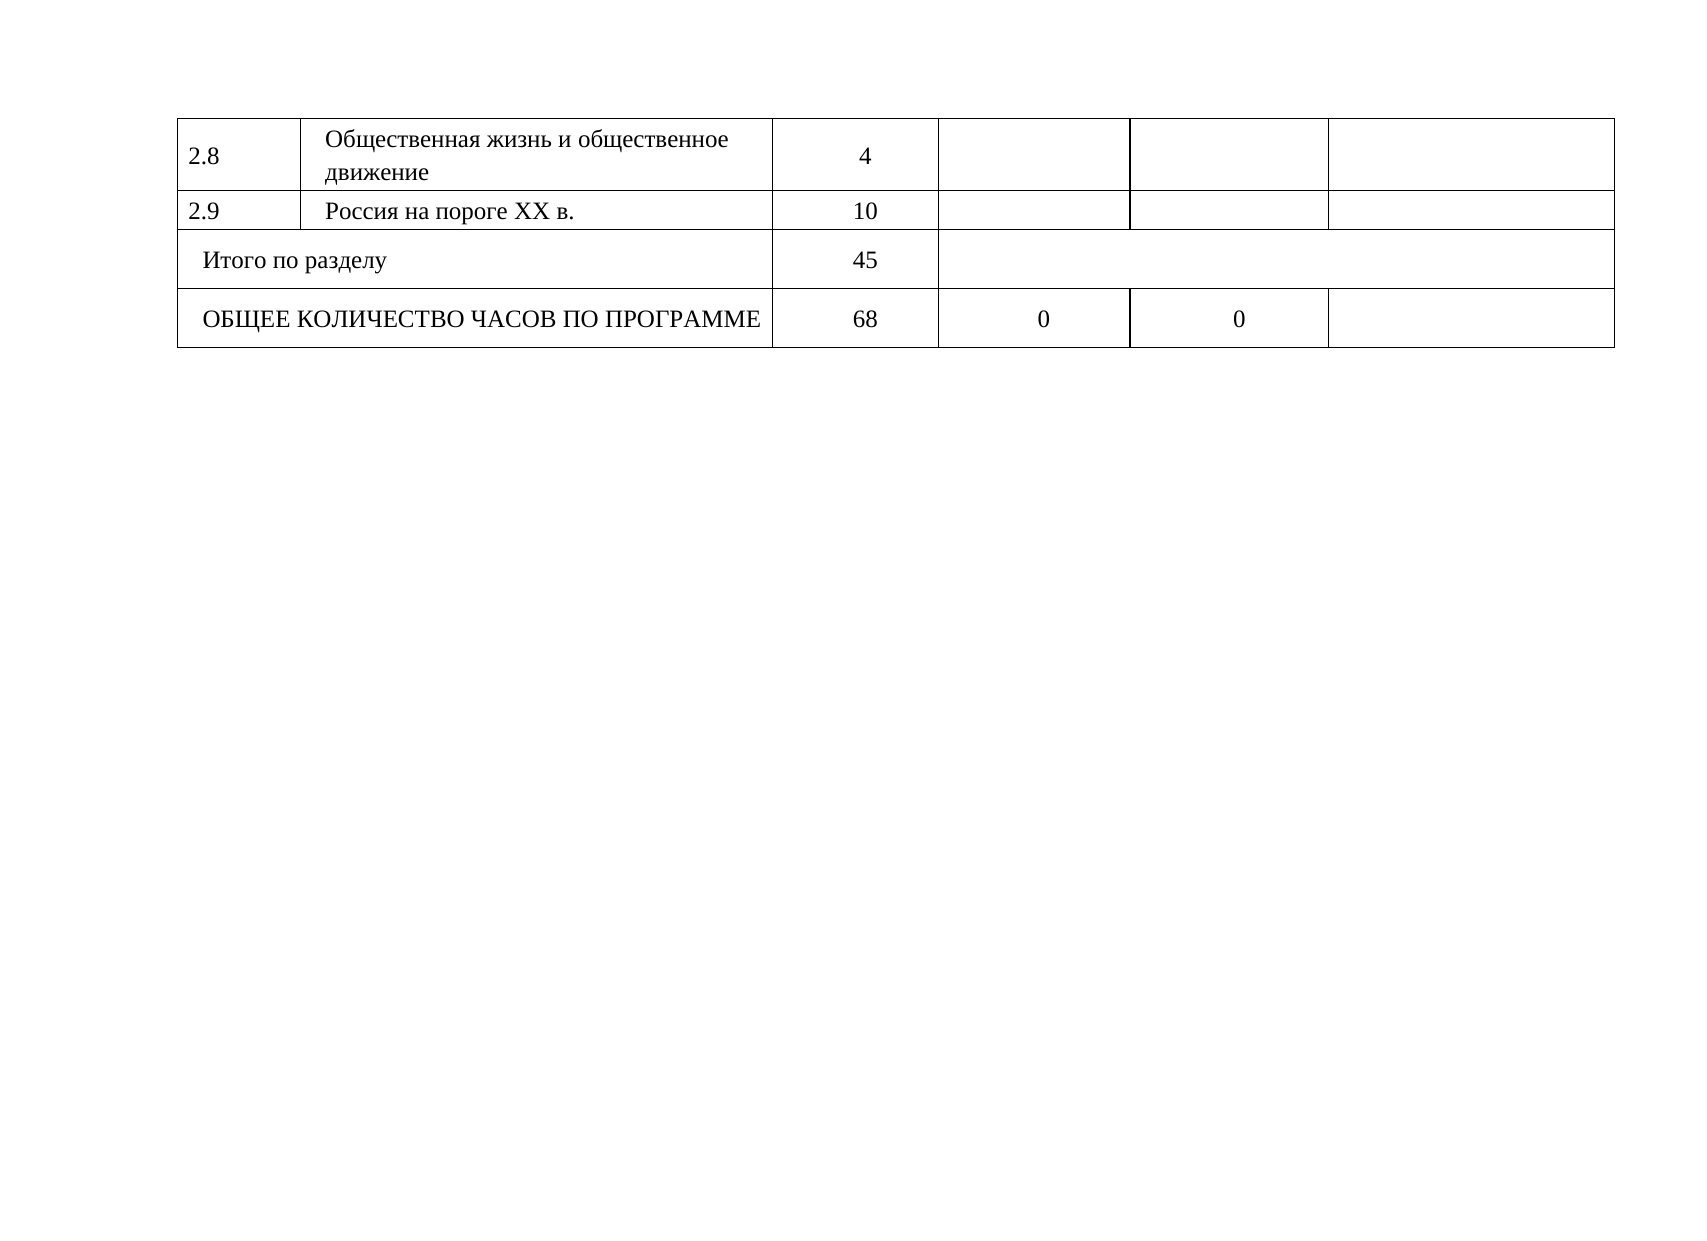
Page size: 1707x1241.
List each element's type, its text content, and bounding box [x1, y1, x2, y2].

table_cell ОБЩЕЕ КОЛИЧЕСТВО ЧАСОВ ПО ПРОГРАММЕ [178, 289, 772, 347]
table_cell 2.8 [178, 119, 300, 190]
table_cell 45 [773, 230, 938, 288]
table_cell [1329, 191, 1614, 229]
table_cell Общественная жизнь и общественное движение [301, 119, 772, 190]
table_cell Россия на пороге XX в. [301, 191, 772, 229]
table_cell 0 [1131, 289, 1328, 347]
table_cell 0 [939, 289, 1129, 347]
table_cell [1329, 289, 1614, 347]
table_cell [939, 119, 1129, 190]
table_cell [1131, 119, 1328, 190]
table_cell 68 [773, 289, 938, 347]
table_cell [1131, 191, 1328, 229]
table_cell 2.9 [178, 191, 300, 229]
table_cell [939, 230, 1614, 288]
table_cell 10 [773, 191, 938, 229]
table_cell [939, 191, 1129, 229]
table_cell Итого по разделу [178, 230, 772, 288]
table_cell 4 [773, 119, 938, 190]
table_cell [1329, 119, 1614, 190]
